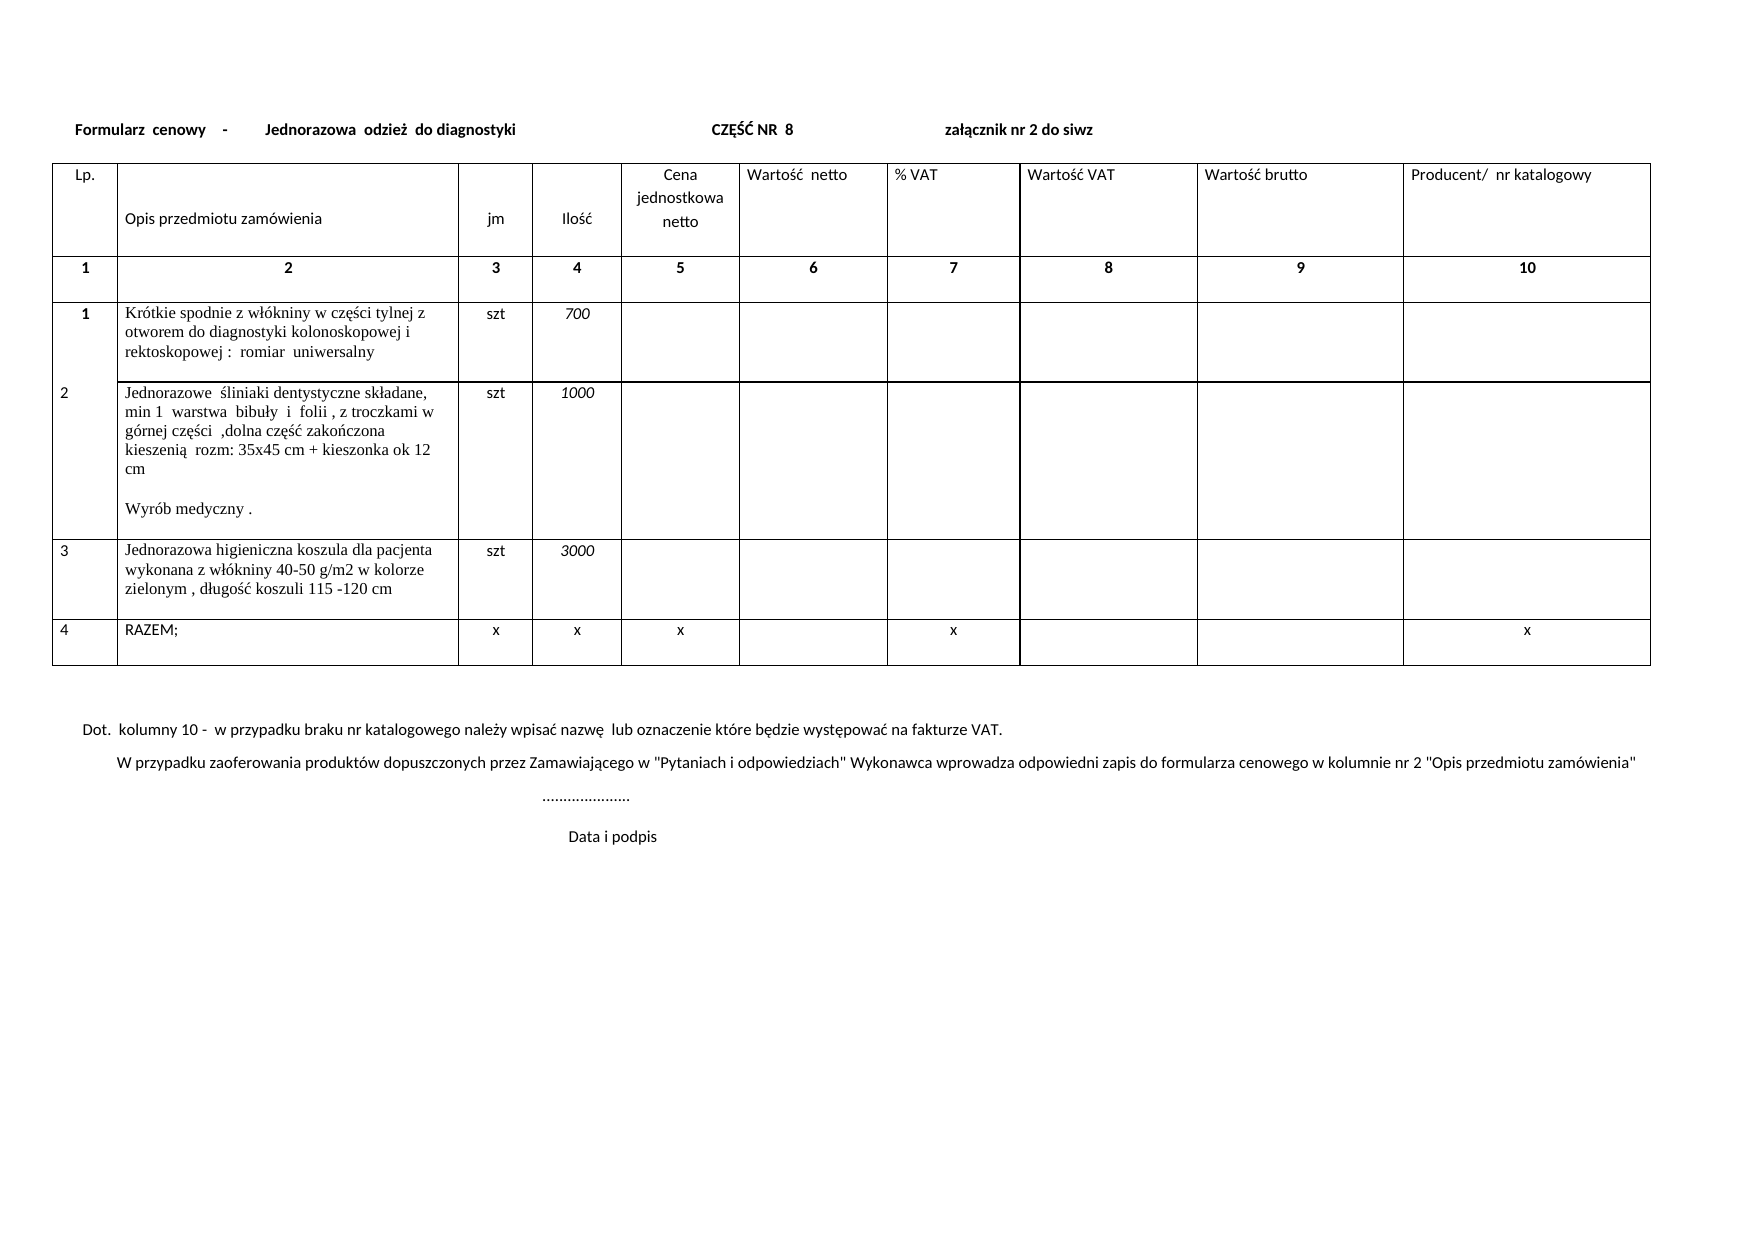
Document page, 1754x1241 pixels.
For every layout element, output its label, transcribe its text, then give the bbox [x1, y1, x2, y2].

text Dot. kolumny 10 - w przypadku braku nr katalogowego należy wpisać nazwę lub oznaczenie które będzie występować na fakturze VAT. [75, 719, 1679, 740]
table_cell x [459, 620, 532, 664]
table_header Wartość brutto [1198, 164, 1403, 256]
table_header % VAT [888, 164, 1019, 256]
table_cell Jednorazowa higieniczna koszula dla pacjenta wykonana z włókniny 40-50 g/m2 w kolorze zielonym , długość koszuli 115 -120 cm [118, 540, 458, 618]
table_cell [622, 383, 739, 539]
table_header Producent/ nr katalogowy [1404, 164, 1650, 256]
table_cell [740, 303, 887, 381]
table_cell [1021, 620, 1197, 664]
table_cell [740, 540, 887, 618]
table_header Wartość VAT [1021, 164, 1197, 256]
table_cell [888, 303, 1019, 381]
table_cell RAZEM; [118, 620, 458, 664]
table_cell szt [459, 303, 532, 381]
table_cell 3 [53, 540, 117, 618]
table_cell [622, 303, 739, 381]
table_header Cena jednostkowa netto [622, 164, 739, 256]
table_cell [1198, 540, 1403, 618]
table_cell 1 [53, 303, 117, 381]
table_cell 1 [53, 257, 117, 302]
table_cell 4 [533, 257, 621, 302]
table_cell x [1404, 620, 1650, 664]
table_cell 4 [53, 620, 117, 664]
table_cell 5 [622, 257, 739, 302]
table_header Ilość [533, 164, 621, 256]
table_cell x [622, 620, 739, 664]
table_cell x [533, 620, 621, 664]
table_cell 3 [459, 257, 532, 302]
table_cell [1404, 540, 1650, 618]
table_cell 6 [740, 257, 887, 302]
table_cell 3000 [533, 540, 621, 618]
table_cell Krótkie spodnie z włókniny w części tylnej z otworem do diagnostyki kolonoskopowej i rektoskopowej : romiar uniwersalny [118, 303, 458, 381]
table_cell [888, 540, 1019, 618]
text ..................... [75, 785, 1679, 805]
table_cell x [888, 620, 1019, 664]
table_cell 7 [888, 257, 1019, 302]
table_cell [740, 620, 887, 664]
table_header Wartość netto [740, 164, 887, 256]
table_cell Jednorazowe śliniaki dentystyczne składane, min 1 warstwa bibuły i folii , z troczkami w górnej części ,dolna część zakończona kieszenią rozm: 35x45 cm + kieszonka ok 12 cm Wyrób medyczny . [118, 383, 458, 539]
text W przypadku zaoferowania produktów dopuszczonych przez Zamawiającego w "Pytaniach i odpowiedziach" Wykonawca wprowadza odpowiedni zapis do formularza cenowego w kolumnie nr 2 "Opis przedmiotu zamówienia" [75, 752, 1679, 772]
table_cell [1021, 303, 1197, 381]
table_header Lp. [53, 164, 117, 256]
table_cell 2 [53, 381, 117, 539]
table_cell 10 [1404, 257, 1650, 302]
table_cell [1198, 383, 1403, 539]
table_cell 700 [533, 303, 621, 381]
table_header jm [459, 164, 532, 256]
table_cell [1198, 303, 1403, 381]
table_cell [1021, 540, 1197, 618]
table_cell [1404, 303, 1650, 381]
table_cell szt [459, 383, 532, 539]
table_cell [1021, 383, 1197, 539]
table_cell 2 [118, 257, 458, 302]
table_cell 9 [1198, 257, 1403, 302]
table_cell szt [459, 540, 532, 618]
table_header Opis przedmiotu zamówienia [118, 164, 458, 256]
table_cell [888, 383, 1019, 539]
table_cell [1198, 620, 1403, 664]
table_cell [740, 383, 887, 539]
table_cell 1000 [533, 383, 621, 539]
table_cell [1404, 383, 1650, 539]
table_cell [622, 540, 739, 618]
table_cell 8 [1021, 257, 1197, 302]
text Data i podpis [75, 826, 1679, 846]
text Formularz cenowy - Jednorazowa odzież do diagnostyki CZĘŚĆ NR 8 załącznik nr 2 do siwz [75, 119, 1679, 139]
